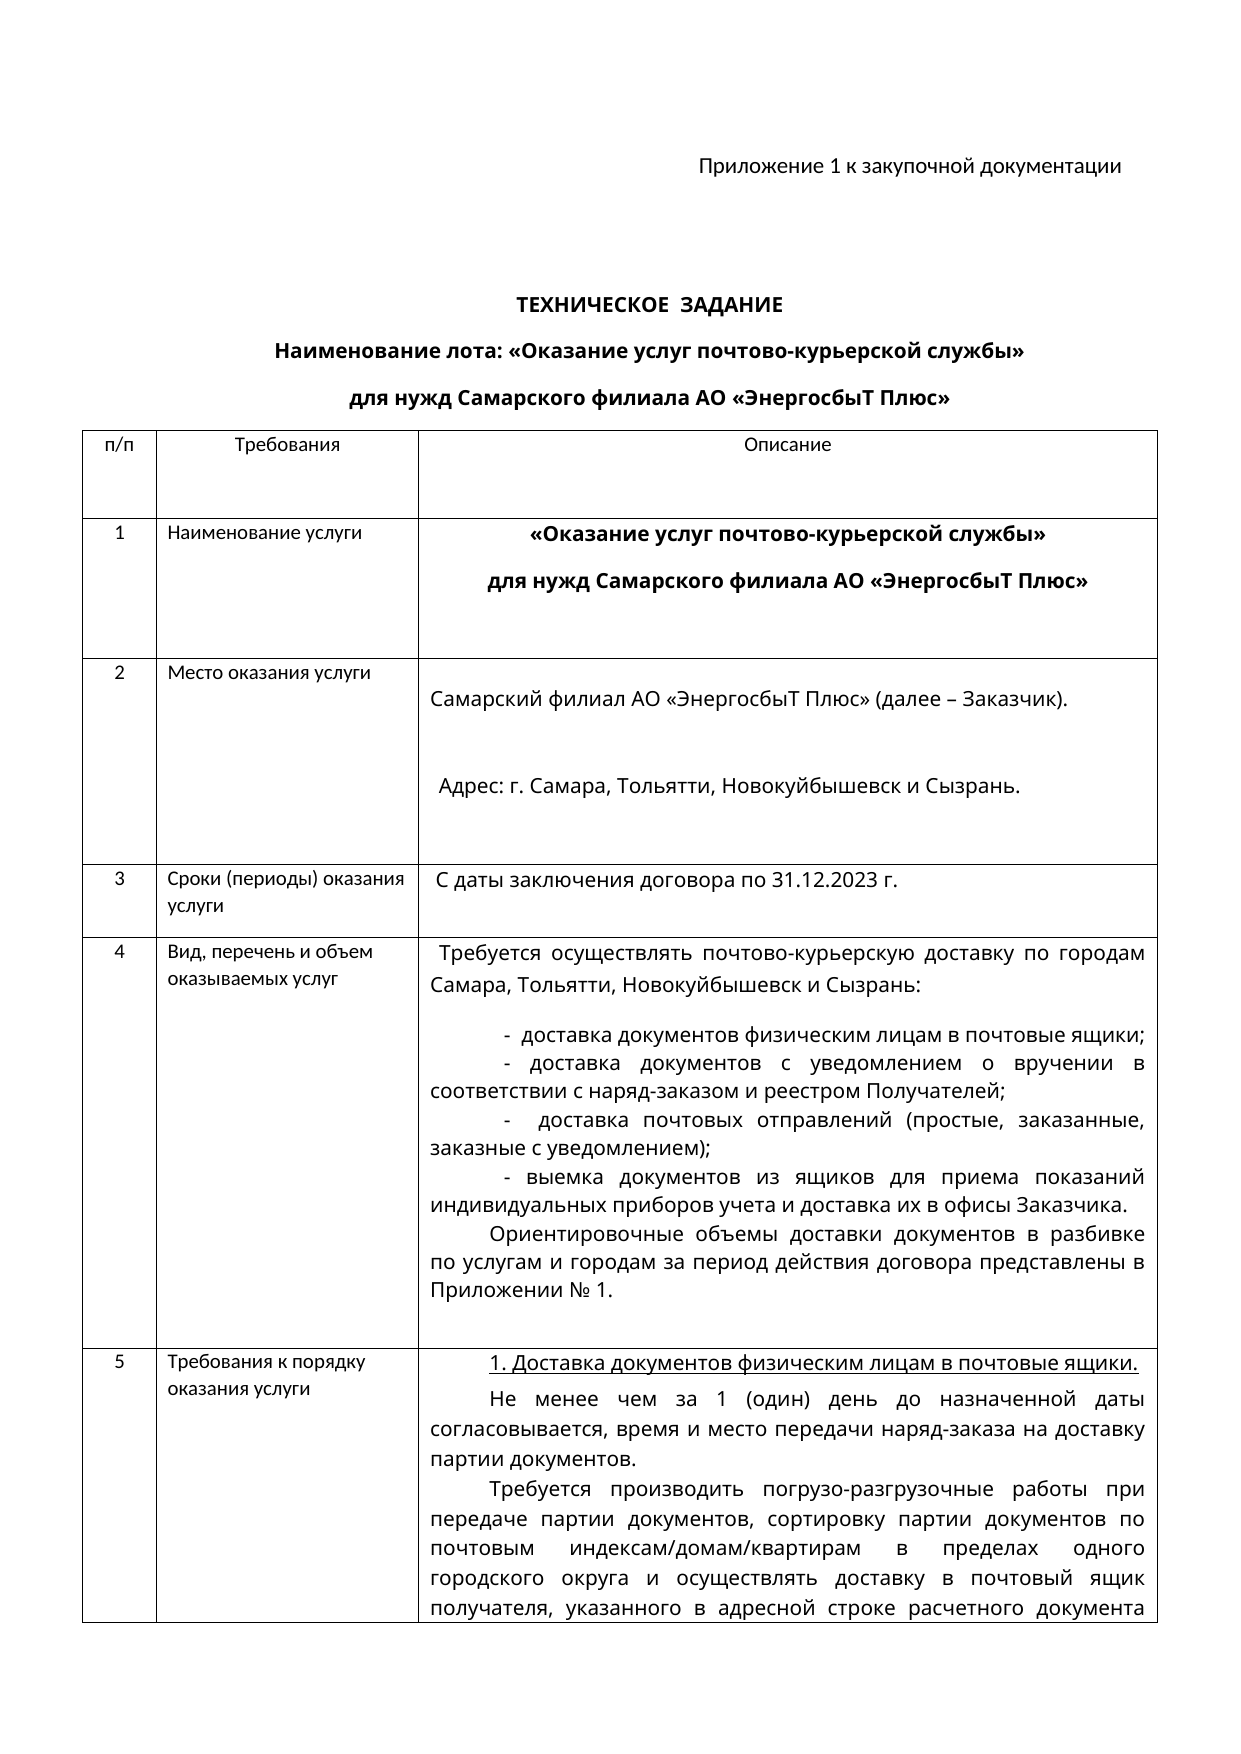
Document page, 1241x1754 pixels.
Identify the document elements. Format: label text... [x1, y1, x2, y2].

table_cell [157, 1349, 418, 1622]
table_cell Место оказания услуги [157, 659, 418, 864]
table_cell 5 [83, 1349, 156, 1622]
table_cell «Оказание услуг почтово-курьерской службы» для нужд Самарского филиала АО «ЭнергосбыТ Плюс» [419, 519, 1157, 658]
text Наименование лота: «Оказание услуг почтово-курьерской службы» [177, 337, 1122, 365]
table_cell 3 [83, 865, 156, 937]
table_header Описание [419, 431, 1157, 518]
table_cell 1 [83, 519, 156, 658]
table_cell Требуется осуществлять почтово-курьерскую доставку по городам Самара, Тольятти, Новокуйбышевск и Сызрань: - доставка документов физическим лицам в почтовые ящики; - доставка документов с уведомлением о вручении в соответствии с наряд-заказом и реестром Получателей; - доставка почтовых отправлений (простые, заказанные, заказные с уведомлением); - выемка документов из ящиков для приема показаний индивидуальных приборов учета и доставка их в офисы Заказчика. Ориентировочные объемы доставки документов в разбивке по услугам и городам за период действия договора представлены в Приложении № 1. [419, 938, 1157, 1347]
table_cell 2 [83, 659, 156, 864]
table_cell Самарский филиал АО «ЭнергосбыТ Плюс» (далее – Заказчик). Адрес: г. Самара, Тольятти, Новокуйбышевск и Сызрань. [419, 659, 1157, 864]
table_cell Наименование услуги [157, 519, 418, 658]
text для нужд Самарского филиала АО «ЭнергосбыТ Плюс» [177, 383, 1122, 412]
table_cell Сроки (периоды) оказания услуги [157, 865, 418, 937]
table_cell 4 [83, 938, 156, 1347]
table_cell Вид, перечень и объем оказываемых услуг [157, 938, 418, 1347]
text ТЕХНИЧЕСКОЕ ЗАДАНИЕ [177, 290, 1122, 318]
table_cell С даты заключения договора по 31.12.2023 г. [419, 865, 1157, 937]
table_header п/п [83, 431, 156, 518]
table_header Требования [157, 431, 418, 518]
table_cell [419, 1349, 1157, 1622]
text Приложение 1 к закупочной документации [177, 151, 1122, 179]
